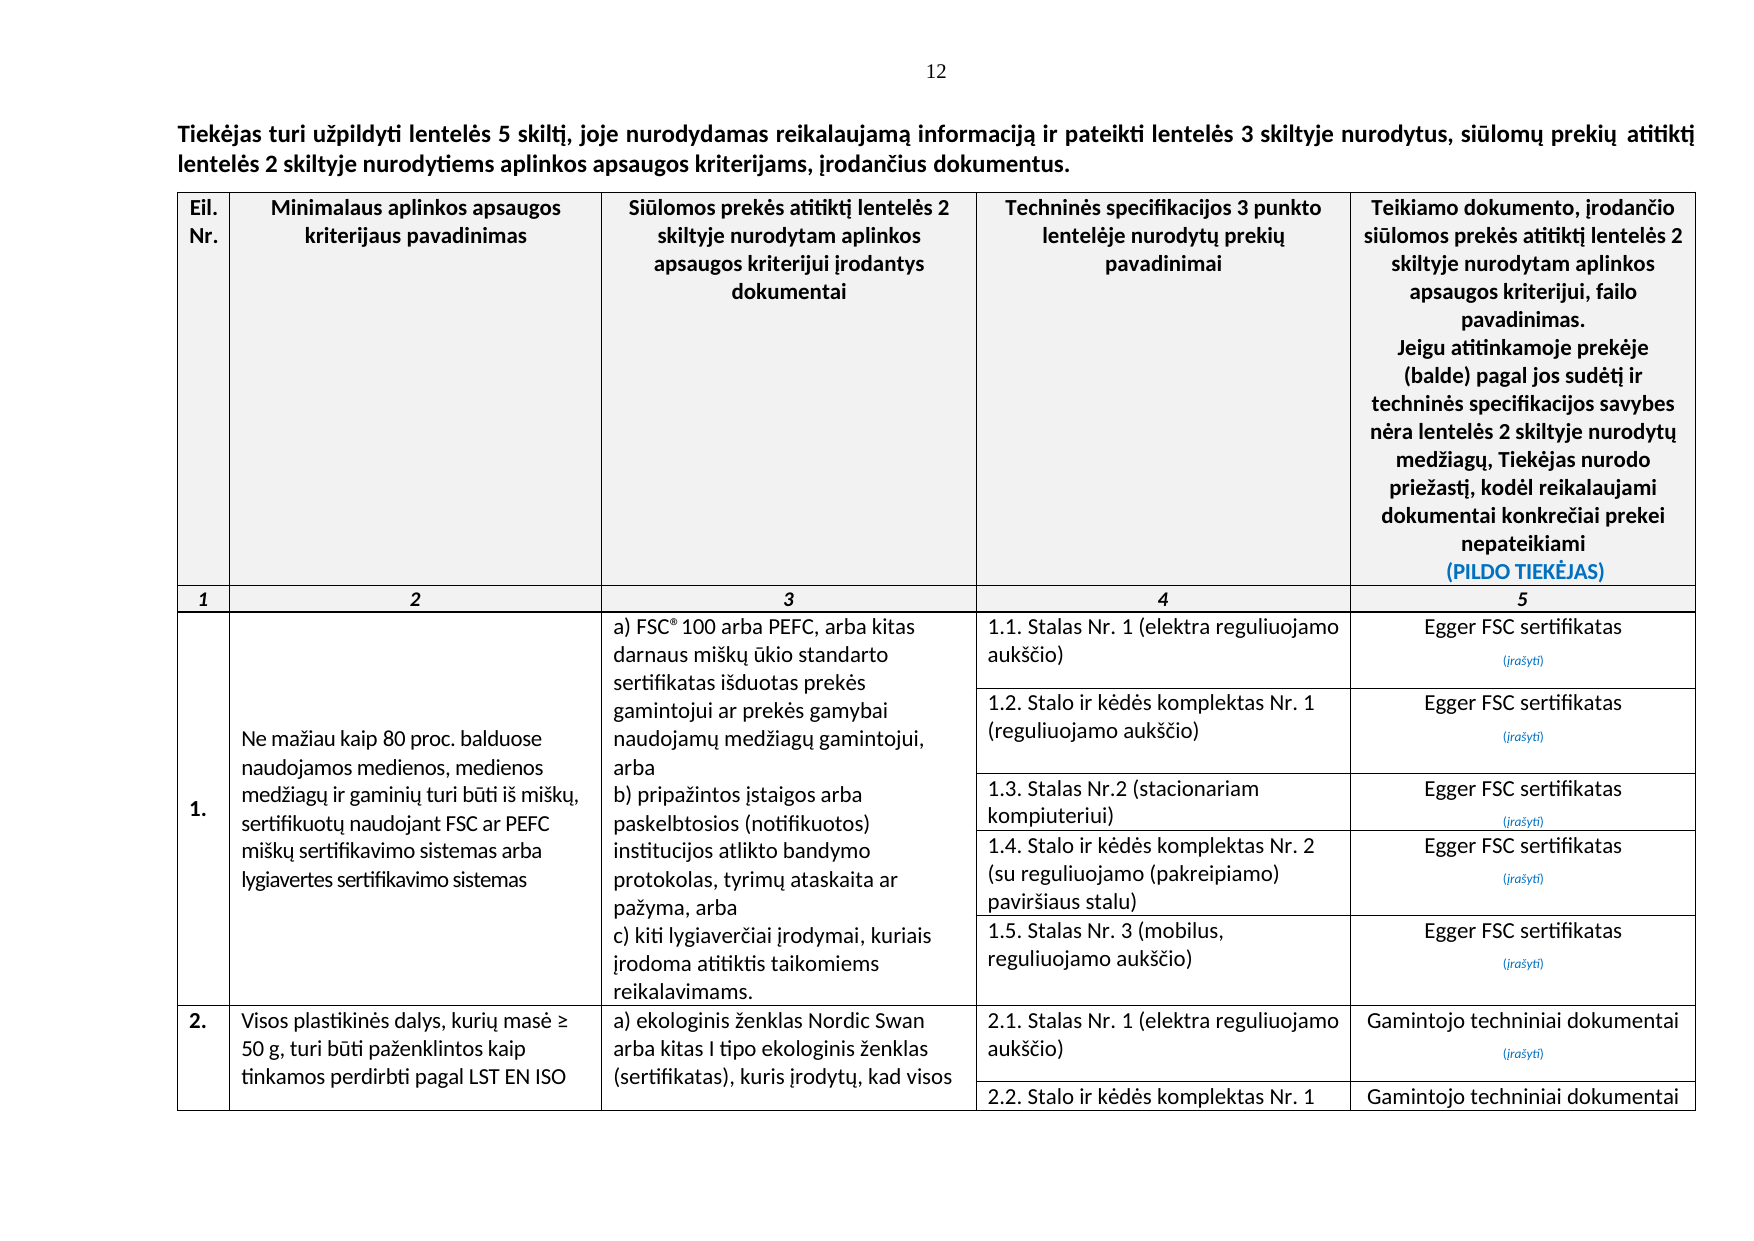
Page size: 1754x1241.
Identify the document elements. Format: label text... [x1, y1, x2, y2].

table_cell 4 [977, 586, 1350, 611]
table_cell 3 [602, 586, 976, 611]
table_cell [1351, 1082, 1695, 1110]
table_cell a) FSC®100 arba PEFC, arba kitas darnaus miškų ūkio standarto sertifikatas išduotas prekės gamintojui ar prekės gamybai naudojamų medžiagų gamintojui, arba b) pripažintos įstaigos arba paskelbtosios (notifikuotos) institucijos atlikto bandymo protokolas, tyrimų ataskaita ar pažyma, arba c) kiti lygiaverčiai įrodymai, kuriais įrodoma atitiktis taikomiems reikalavimams. [602, 613, 976, 1005]
table_cell 1.2. Stalo ir kėdės komplektas Nr. 1 (reguliuojamo aukščio) [977, 689, 1350, 773]
table_cell 1.5. Stalas Nr. 3 (mobilus, reguliuojamo aukščio) [977, 916, 1350, 1005]
table_cell 1.4. Stalo ir kėdės komplektas Nr. 2 (su reguliuojamo (pakreipiamo) paviršiaus stalu) [977, 831, 1350, 915]
table_cell 1.1. Stalas Nr. 1 (elektra reguliuojamo aukščio) [977, 613, 1350, 687]
table_header Minimalaus aplinkos apsaugos kriterijaus pavadinimas [230, 193, 601, 585]
table_cell Egger FSC sertifikatas (įrašyti) [1351, 831, 1695, 915]
table_cell Ne mažiau kaip 80 proc. balduose naudojamos medienos, medienos medžiagų ir gaminių turi būti iš miškų, sertifikuotų naudojant FSC ar PEFC miškų sertifikavimo sistemas arba lygiavertes sertifikavimo sistemas [230, 613, 601, 1005]
table_cell Egger FSC sertifikatas (įrašyti) [1351, 774, 1695, 830]
table_cell Egger FSC sertifikatas (įrašyti) [1351, 689, 1695, 773]
table_cell 2 [230, 586, 601, 611]
table_header Teikiamo dokumento, įrodančio siūlomos prekės atitiktį lentelės 2 skiltyje nurodytam aplinkos apsaugos kriterijui, failo pavadinimas. Jeigu atitinkamoje prekėje (balde) pagal jos sudėtį ir techninės specifikacijos savybes nėra lentelės 2 skiltyje nurodytų medžiagų, Tiekėjas nurodo priežastį, kodėl reikalaujami dokumentai konkrečiai prekei nepateikiami (PILDO TIEKĖJAS) [1351, 193, 1695, 585]
table_cell 5 [1351, 586, 1695, 611]
table_cell 2. [178, 1006, 229, 1110]
table_cell 1.3. Stalas Nr.2 (stacionariam kompiuteriui) [977, 774, 1350, 830]
table_cell 2.1. Stalas Nr. 1 (elektra reguliuojamo aukščio) [977, 1006, 1350, 1081]
table_header Siūlomos prekės atitiktį lentelės 2 skiltyje nurodytam aplinkos apsaugos kriterijui įrodantys dokumentai [602, 193, 976, 585]
table_cell Egger FSC sertifikatas (įrašyti) [1351, 613, 1695, 687]
text Tiekėjas turi užpildyti lentelės 5 skiltį, joje nurodydamas reikalaujamą informaciją ir pateikti lentelės 3 skiltyje nurodytus, siūlomų prekių atitiktį lentelės 2 skiltyje nurodytiems aplinkos apsaugos kriterijams, įrodančius dokumentus. [177, 118, 1695, 179]
table_cell 1 [178, 586, 229, 611]
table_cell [1351, 1006, 1695, 1081]
table_cell Egger FSC sertifikatas (įrašyti) [1351, 916, 1695, 1005]
table_cell Visos plastikinės dalys, kurių masė ≥ 50 g, turi būti paženklintos kaip tinkamos perdirbti pagal LST EN ISO 11469 „Bendrasis plastikinių gaminių identifikavimas ir ženklinimas“ ar lygiavertį standartą [230, 1006, 601, 1110]
table_header Techninės specifikacijos 3 punkto lentelėje nurodytų prekių pavadinimai [977, 193, 1350, 585]
table_cell 1. [178, 613, 229, 1005]
table_cell a) ekologinis ženklas Nordic Swan arba kitas I tipo ekologinis ženklas (sertifikatas), kuris įrodytų, kad visos plastikinės dalys, kurių masė ≥ 50 g, yra paženklintos kaip tinkamos perdirbti pagal nurodytą standartą, arba b) pripažintos įstaigos arba paskelbtosios (notifikuotos) institucijos atlikto bandymo protokolas, tyrimų ataskaita ar pažyma, arba c) gamintojo techniniai dokumentai, arba d) saugos duomenų lapas, arba e) kiti lygiaverčiai įrodymai, kuriais įrodoma atitiktis taikomiems reikalavimams. [602, 1006, 976, 1110]
table_header Eil. Nr. [178, 193, 229, 585]
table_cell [977, 1082, 1350, 1110]
